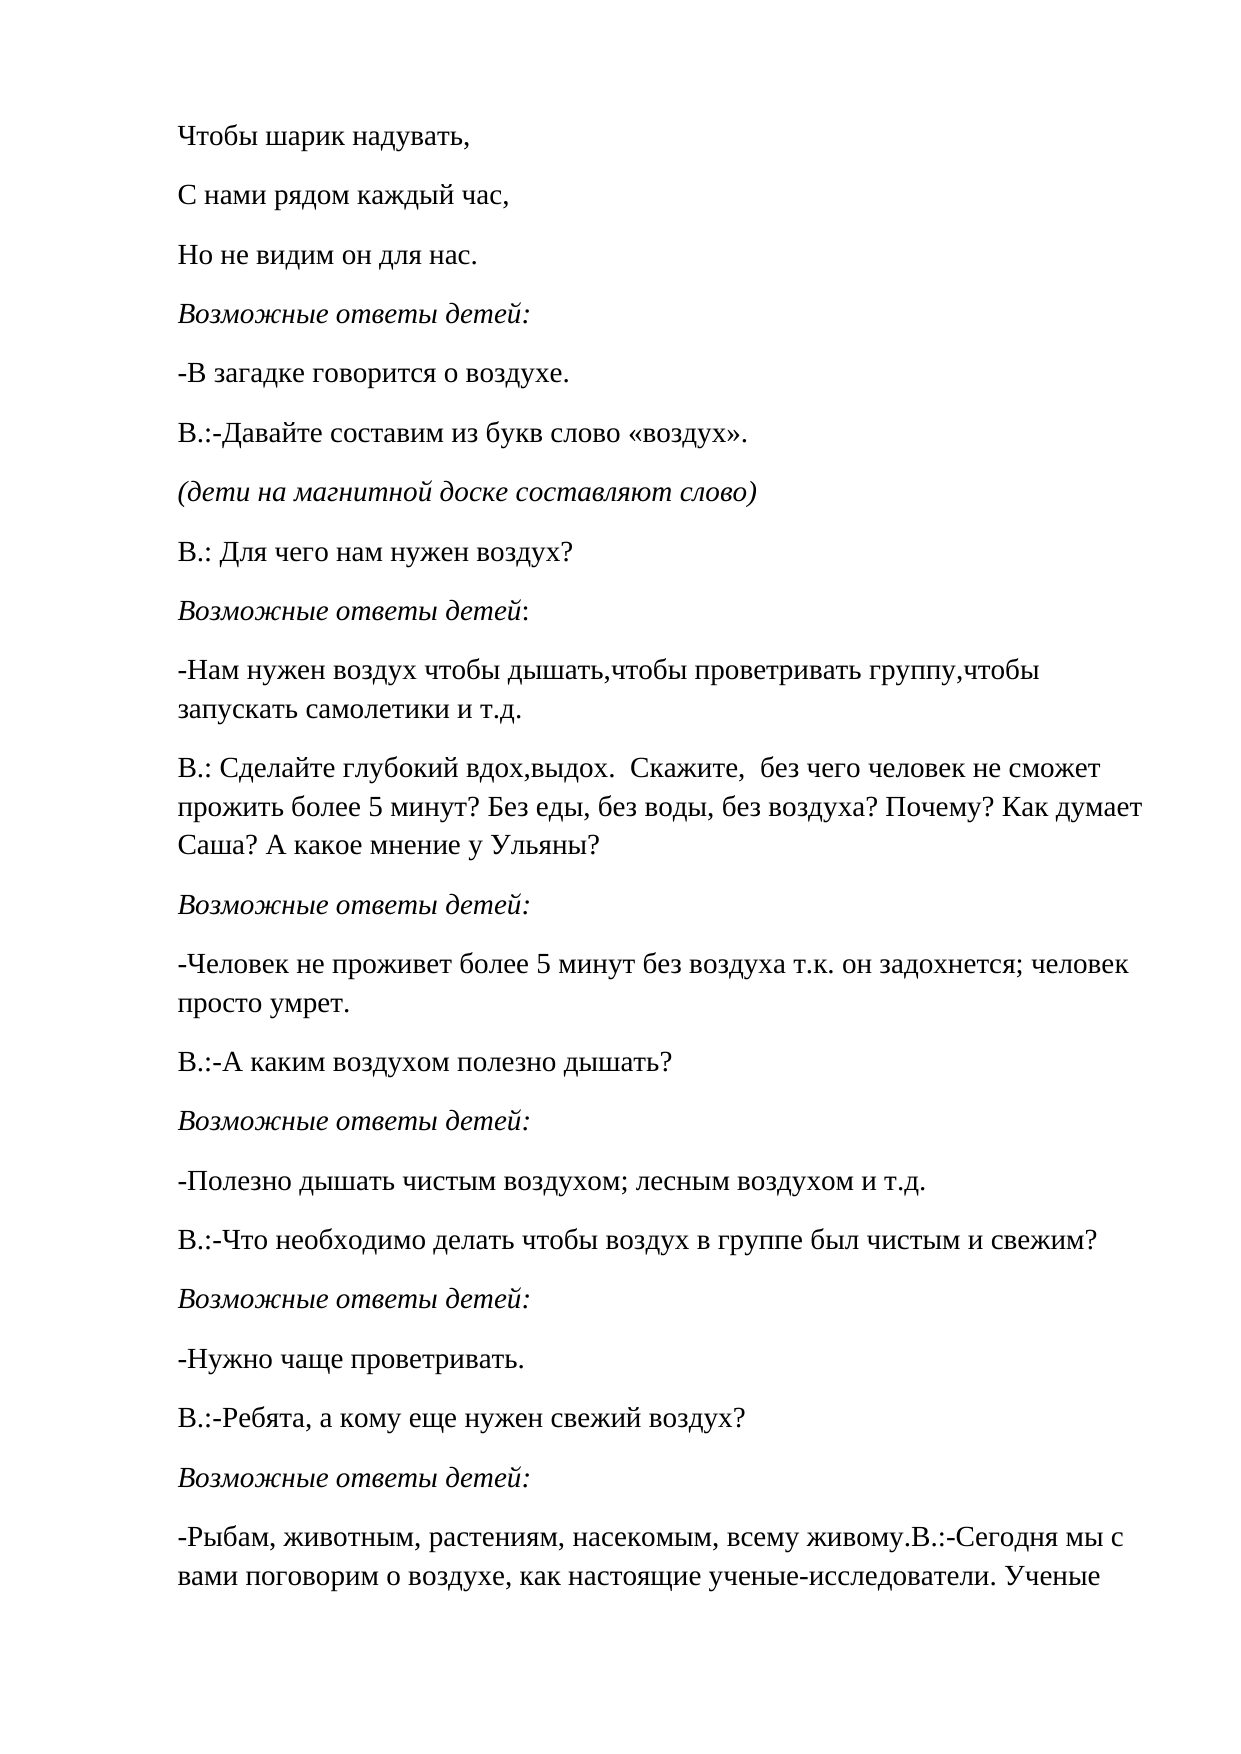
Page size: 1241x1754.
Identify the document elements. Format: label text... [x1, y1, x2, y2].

text С нами рядом каждый час, [177, 177, 1152, 211]
text В.:-Ребята, а кому еще нужен свежий воздух? [177, 1400, 1152, 1434]
text (дети на магнитной доске составляют слово) [177, 474, 1152, 508]
text -В загадке говорится о воздухе. [177, 356, 1152, 389]
text Чтобы шарик надувать, [177, 118, 1152, 152]
text -Нужно чаще проветривать. [177, 1341, 1152, 1374]
text -Человек не проживет более 5 минут без воздуха т.к. он задохнется; человек просто умрет. [177, 946, 1152, 1018]
text Но не видим он для нас. [177, 237, 1152, 270]
text Возможные ответы детей: [177, 1460, 1152, 1493]
text -Полезно дышать чистым воздухом; лесным воздухом и т.д. [177, 1163, 1152, 1196]
text -Нам нужен воздух чтобы дышать,чтобы проветривать группу,чтобы запускать самолетики и т.д. [177, 652, 1152, 724]
text Возможные ответы детей: [177, 593, 1152, 627]
text Возможные ответы детей: [177, 1282, 1152, 1315]
text Возможные ответы детей: [177, 1103, 1152, 1137]
text В.:-Что необходимо делать чтобы воздух в группе был чистым и свежим? [177, 1222, 1152, 1256]
text Возможные ответы детей: [177, 296, 1152, 330]
text В.: Сделайте глубокий вдох,выдох. Скажите, без чего человек не сможет прожить более 5 минут? Без еды, без воды, без воздуха? Почему? Как думает Саша? А какое мнение у Ульяны? [177, 750, 1152, 861]
text В.:-Давайте составим из букв слово «воздух». [177, 415, 1152, 448]
text В.: Для чего нам нужен воздух? [177, 534, 1152, 567]
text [177, 1519, 1152, 1591]
text В.:-А каким воздухом полезно дышать? [177, 1044, 1152, 1078]
text Возможные ответы детей: [177, 887, 1152, 920]
